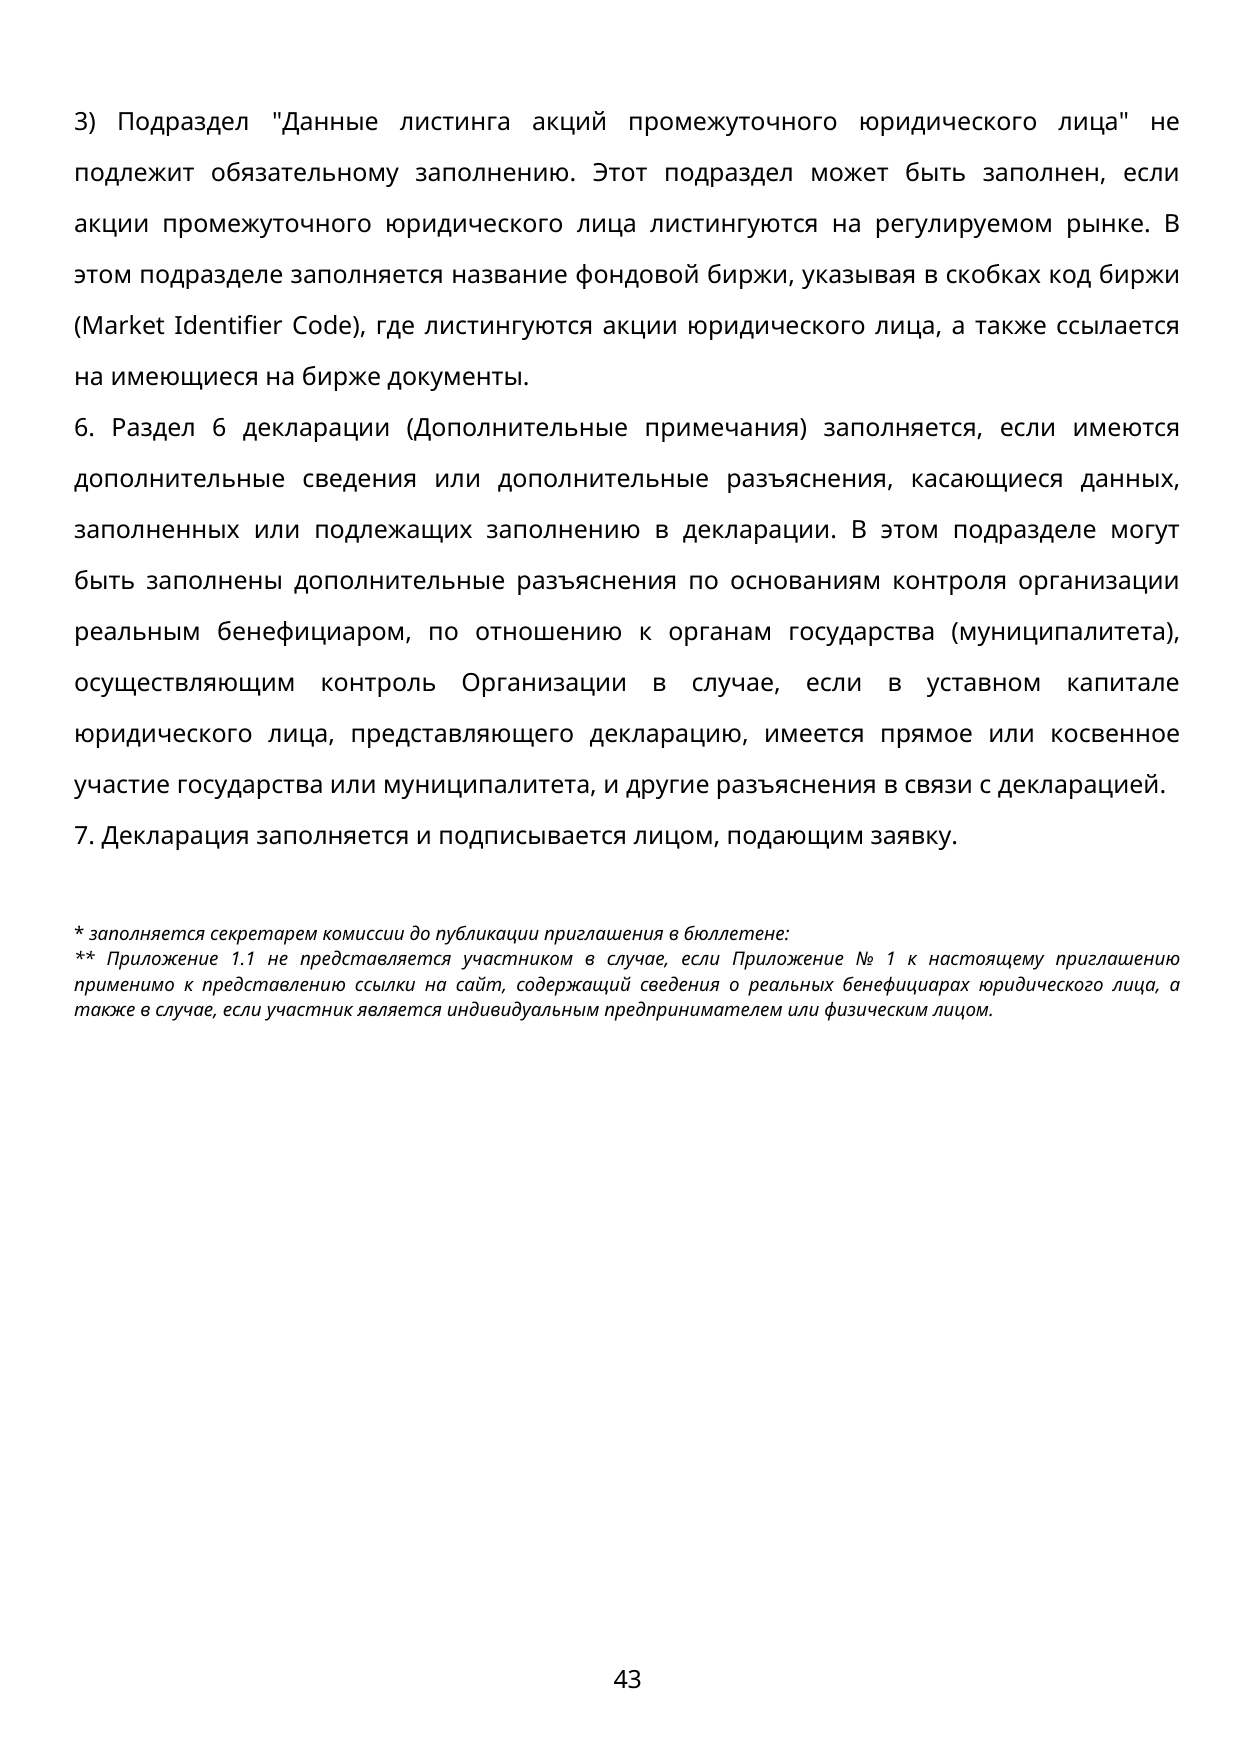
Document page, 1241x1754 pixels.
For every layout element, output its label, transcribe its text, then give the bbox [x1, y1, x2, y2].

text ** Приложение 1.1 не представляется участником в случае, если Приложение № 1 к настоящему приглашению применимо к представлению ссылки на сайт, содержащий сведения о реальных бенефициарах юридического лица, а также в случае, если участник является индивидуальным предпринимателем или физическим лицом. [74, 946, 1181, 1022]
text * заполняется секретарем комиссии до публикации приглашения в бюллетене: [74, 920, 1181, 946]
text 7. Декларация заполняется и подписывается лицом, подающим заявку. [74, 818, 1181, 852]
text 6. Раздел 6 декларации (Дополнительные примечания) заполняется, если имеются дополнительные сведения или дополнительные разъяснения, касающиеся данных, заполненных или подлежащих заполнению в декларации. В этом подразделе могут быть заполнены дополнительные разъяснения по основаниям контроля организации реальным бенефициаром, по отношению к органам государства (муниципалитета), осуществляющим контроль Организации в случае, если в уставном капитале юридического лица, представляющего декларацию, имеется прямое или косвенное участие государства или муниципалитета, и другие разъяснения в связи с декларацией. [74, 410, 1181, 801]
text 3) Подраздел "Данные листинга акций промежуточного юридического лица" не подлежит обязательному заполнению. Этот подраздел может быть заполнен, если акции промежуточного юридического лица листингуются на регулируемом рынке. В этом подразделе заполняется название фондовой биржи, указывая в скобках код биржи (Market Identifier Code), где листингуются акции юридического лица, а также ссылается на имеющиеся на бирже документы. [74, 103, 1181, 393]
